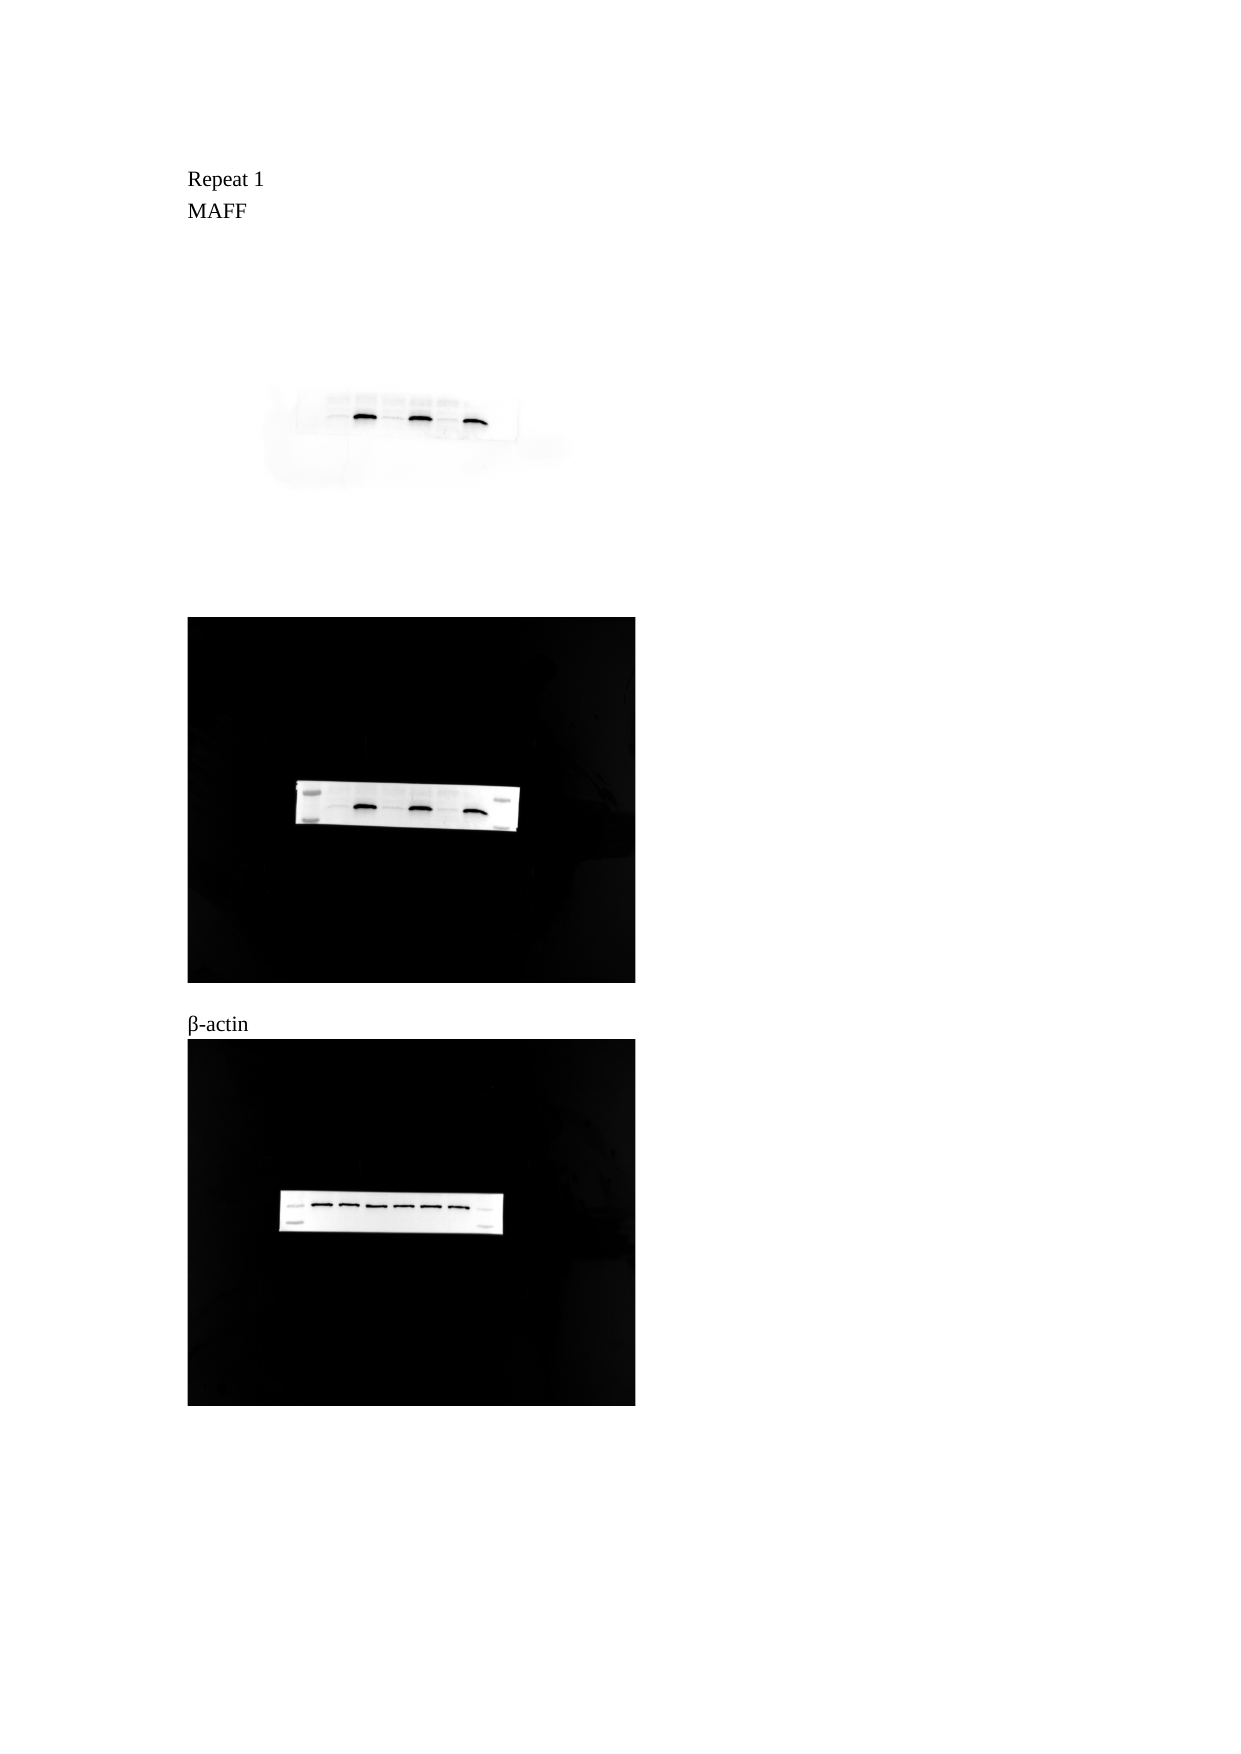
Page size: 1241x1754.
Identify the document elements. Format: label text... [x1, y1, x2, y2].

text β-actin [187, 1007, 1053, 1039]
picture [187, 1039, 636, 1406]
text MAFF [187, 194, 1053, 227]
picture [187, 617, 636, 983]
text Repeat 1 [187, 162, 1053, 194]
picture [187, 227, 636, 593]
